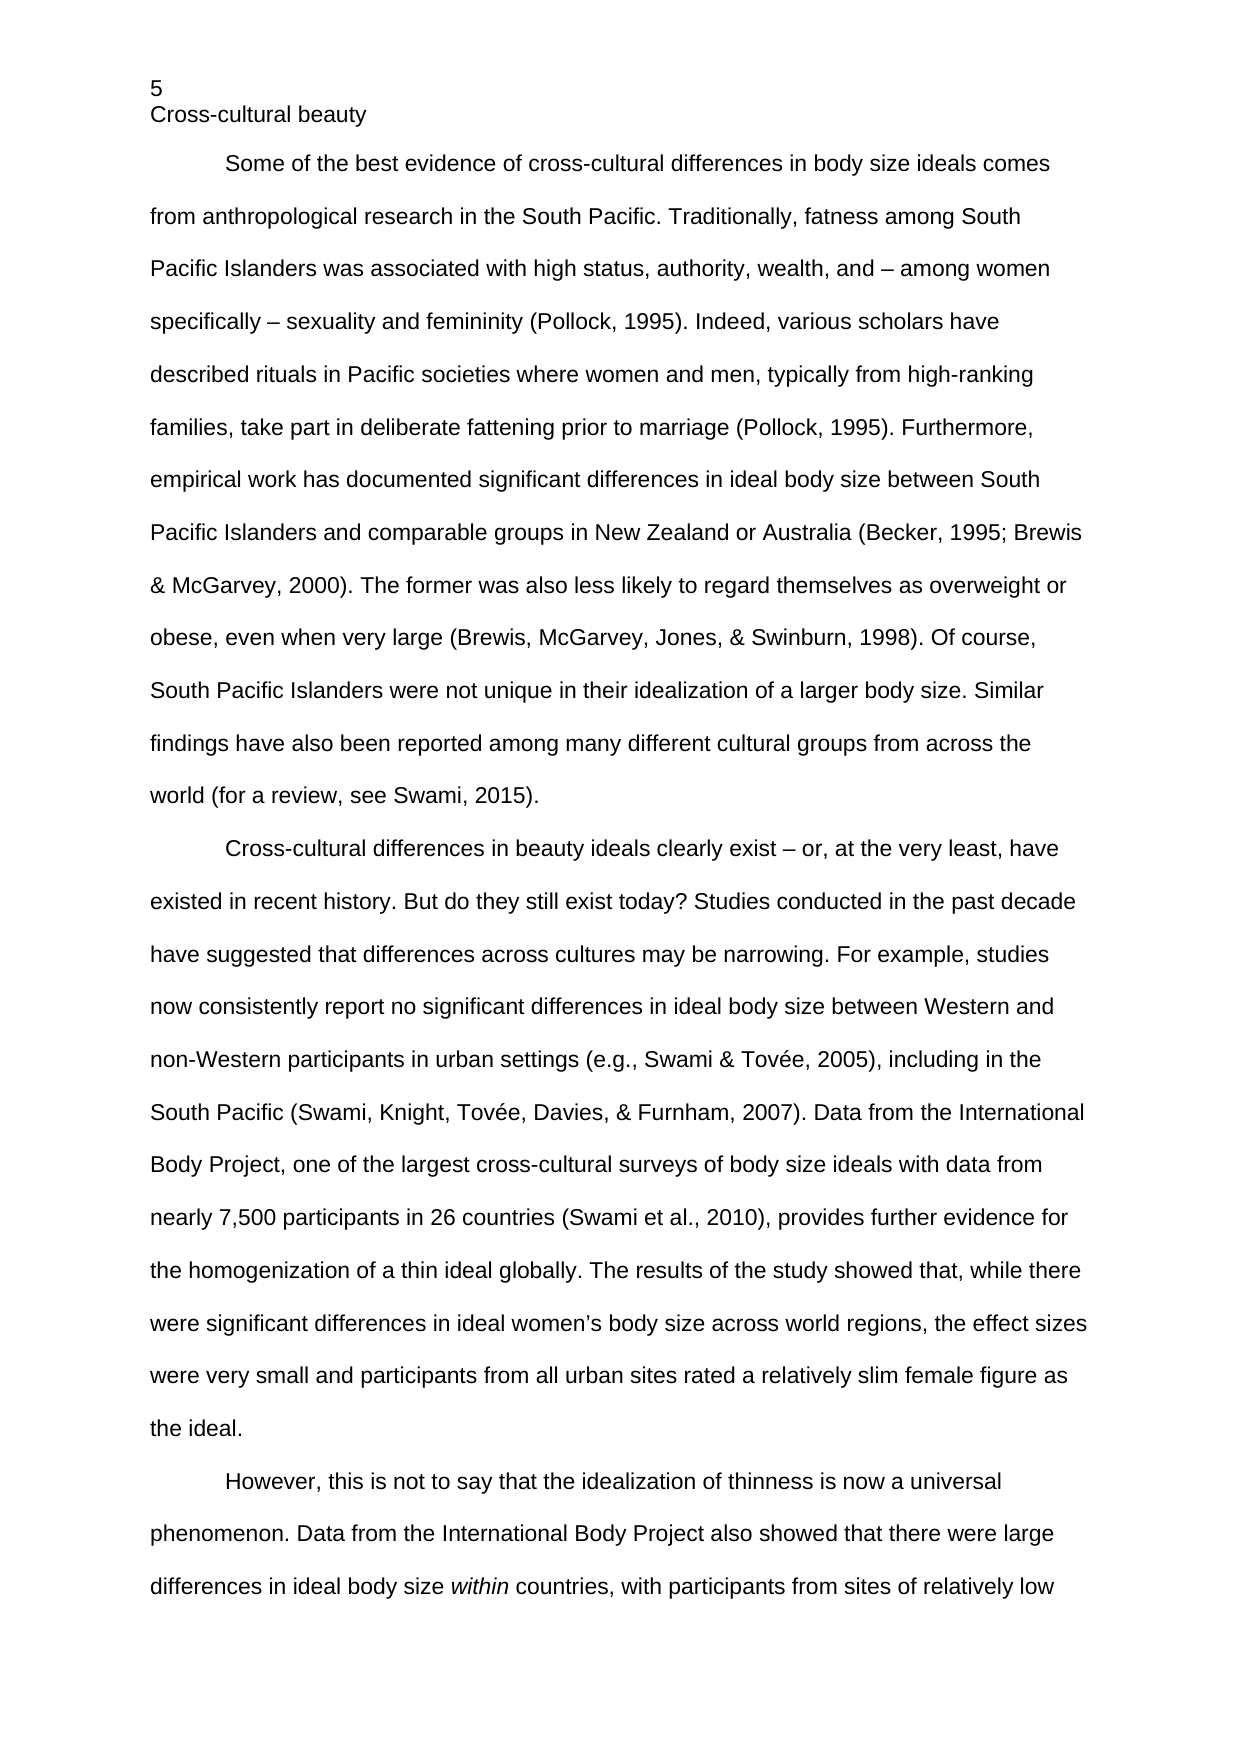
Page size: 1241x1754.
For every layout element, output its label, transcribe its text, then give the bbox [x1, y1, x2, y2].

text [150, 1468, 1090, 1599]
text Some of the best evidence of cross-cultural differences in body size ideals comes from anthropological research in the South Pacific. Traditionally, fatness among South Pacific Islanders was associated with high status, authority, wealth, and – among women specifically – sexuality and femininity (Pollock, 1995). Indeed, various scholars have described rituals in Pacific societies where women and men, typically from high-ranking families, take part in deliberate fattening prior to marriage (Pollock, 1995). Furthermore, empirical work has documented significant differences in ideal body size between South Pacific Islanders and comparable groups in New Zealand or Australia (Becker, 1995; Brewis & McGarvey, 2000). The former was also less likely to regard themselves as overweight or obese, even when very large (Brewis, McGarvey, Jones, & Swinburn, 1998). Of course, South Pacific Islanders were not unique in their idealization of a larger body size. Similar findings have also been reported among many different cultural groups from across the world (for a review, see Swami, 2015). [150, 150, 1090, 809]
text Cross-cultural differences in beauty ideals clearly exist – or, at the very least, have existed in recent history. But do they still exist today? Studies conducted in the past decade have suggested that differences across cultures may be narrowing. For example, studies now consistently report no significant differences in ideal body size between Western and non-Western participants in urban settings (e.g., Swami & Tovée, 2005), including in the South Pacific (Swami, Knight, Tovée, Davies, & Furnham, 2007). Data from the International Body Project, one of the largest cross-cultural surveys of body size ideals with data from nearly 7,500 participants in 26 countries (Swami et al., 2010), provides further evidence for the homogenization of a thin ideal globally. The results of the study showed that, while there were significant differences in ideal women’s body size across world regions, the effect sizes were very small and participants from all urban sites rated a relatively slim female figure as the ideal. [150, 835, 1090, 1441]
